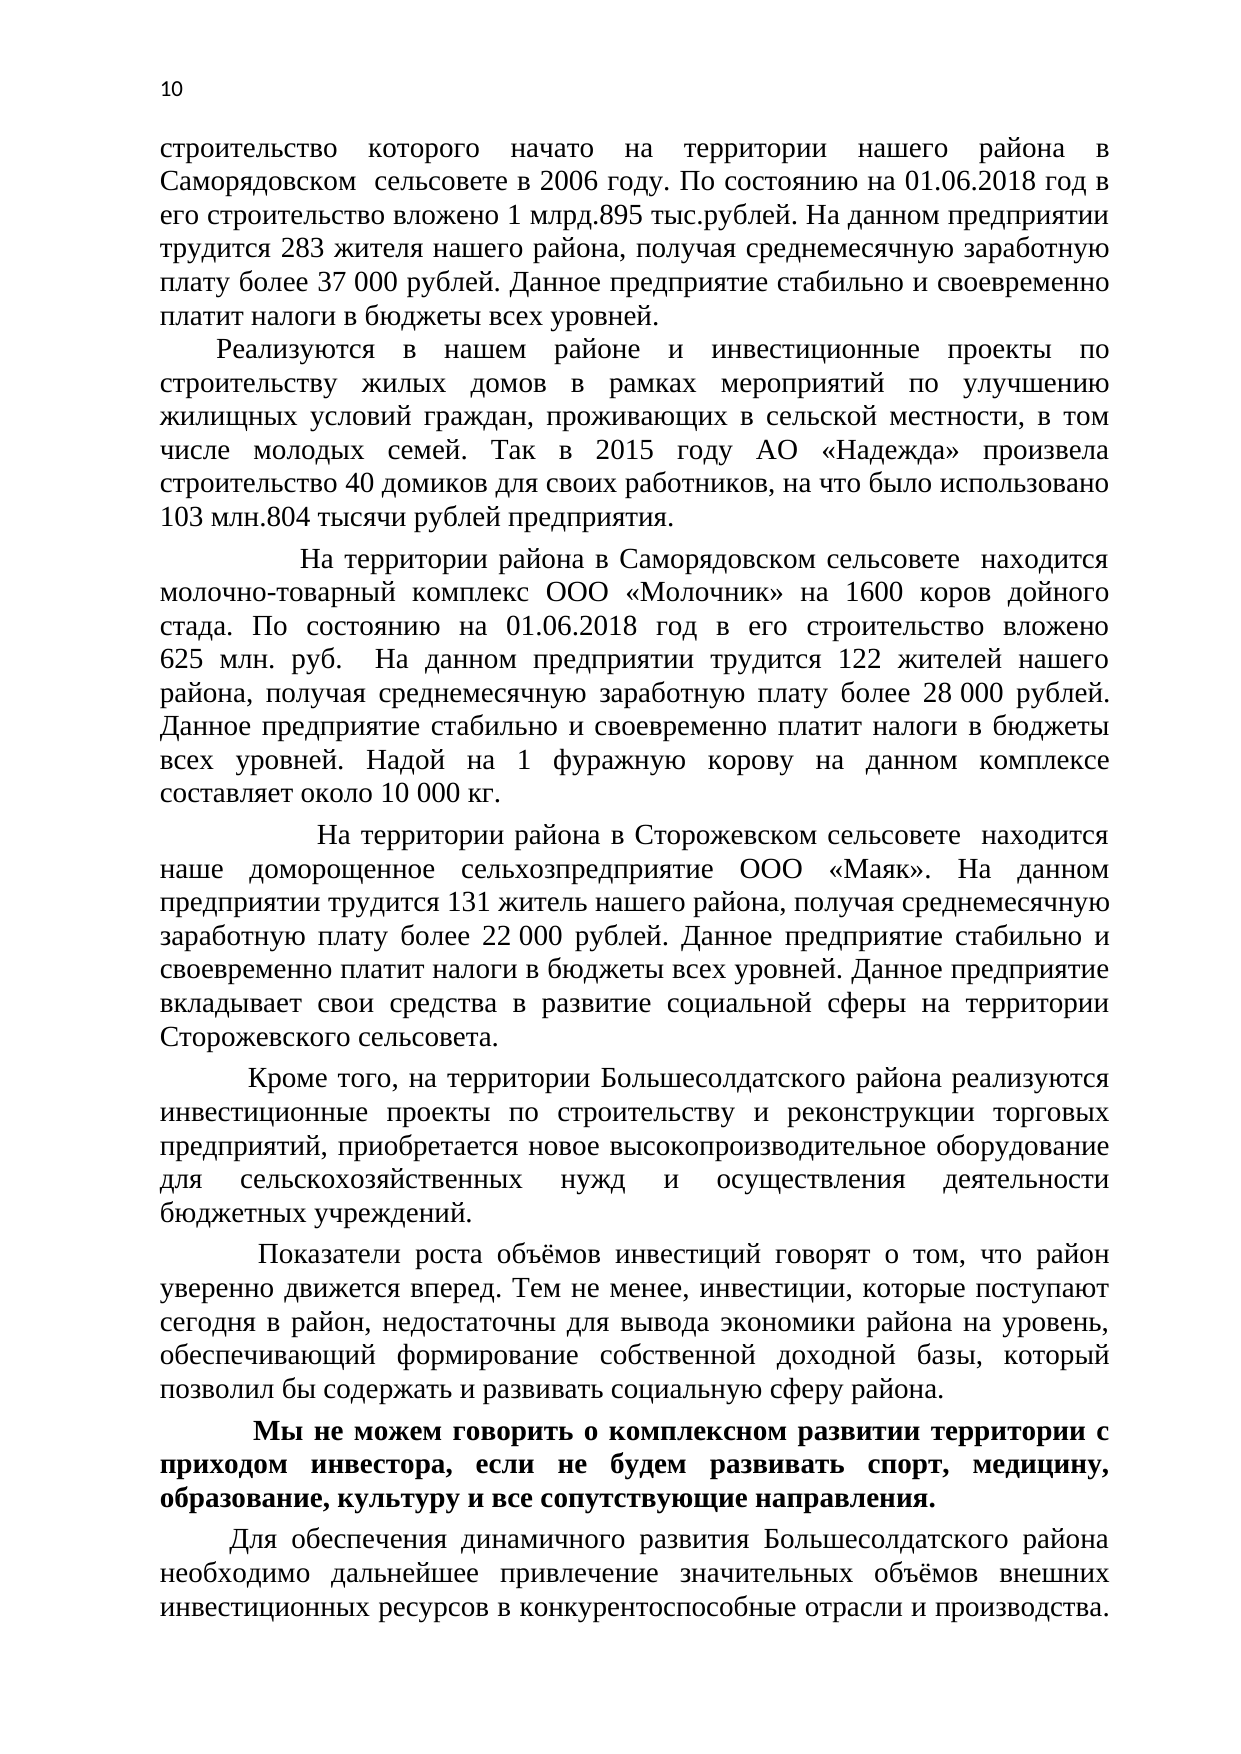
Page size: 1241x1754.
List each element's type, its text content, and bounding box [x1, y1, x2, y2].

text На территории района в Саморядовском сельсовете находится молочно-товарный комплекс ООО «Молочник» на 1600 коров дойного стада. По состоянию на 01.06.2018 год в его строительство вложено 625 млн. руб. На данном предприятии трудится 122 жителей нашего района, получая среднемесячную заработную плату более 28 000 рублей. Данное предприятие стабильно и своевременно платит налоги в бюджеты всех уровней. Надой на 1 фуражную корову на данном комплексе составляет около 10 000 кг. [159, 541, 1110, 809]
text Мы не можем говорить о комплексном развитии территории с приходом инвестора, если не будем развивать спорт, медицину, образование, культуру и все сопутствующие направления. [159, 1413, 1110, 1513]
text Реализуются в нашем районе и инвестиционные проекты по строительству жилых домов в рамках мероприятий по улучшению жилищных условий граждан, проживающих в сельской местности, в том числе молодых семей. Так в 2015 году АО «Надежда» произвела строительство 40 домиков для своих работников, на что было использовано 103 млн.804 тысячи рублей предприятия. [159, 331, 1110, 532]
text Показатели роста объёмов инвестиций говорят о том, что район уверенно движется вперед. Тем не менее, инвестиции, которые поступают сегодня в район, недостаточны для вывода экономики района на уровень, обеспечивающий формирование собственной доходной базы, который позволил бы содержать и развивать социальную сферу района. [159, 1237, 1110, 1404]
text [159, 130, 1110, 331]
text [159, 1522, 1110, 1622]
text Кроме того, на территории Большесолдатского района реализуются инвестиционные проекты по строительству и реконструкции торговых предприятий, приобретается новое высокопроизводительное оборудование для сельскохозяйственных нужд и осуществления деятельности бюджетных учреждений. [159, 1061, 1110, 1228]
text На территории района в Сторожевском сельсовете находится наше доморощенное сельхозпредприятие ООО «Маяк». На данном предприятии трудится 131 житель нашего района, получая среднемесячную заработную плату более 22 000 рублей. Данное предприятие стабильно и своевременно платит налоги в бюджеты всех уровней. Данное предприятие вкладывает свои средства в развитие социальной сферы на территории Сторожевского сельсовета. [159, 817, 1110, 1052]
